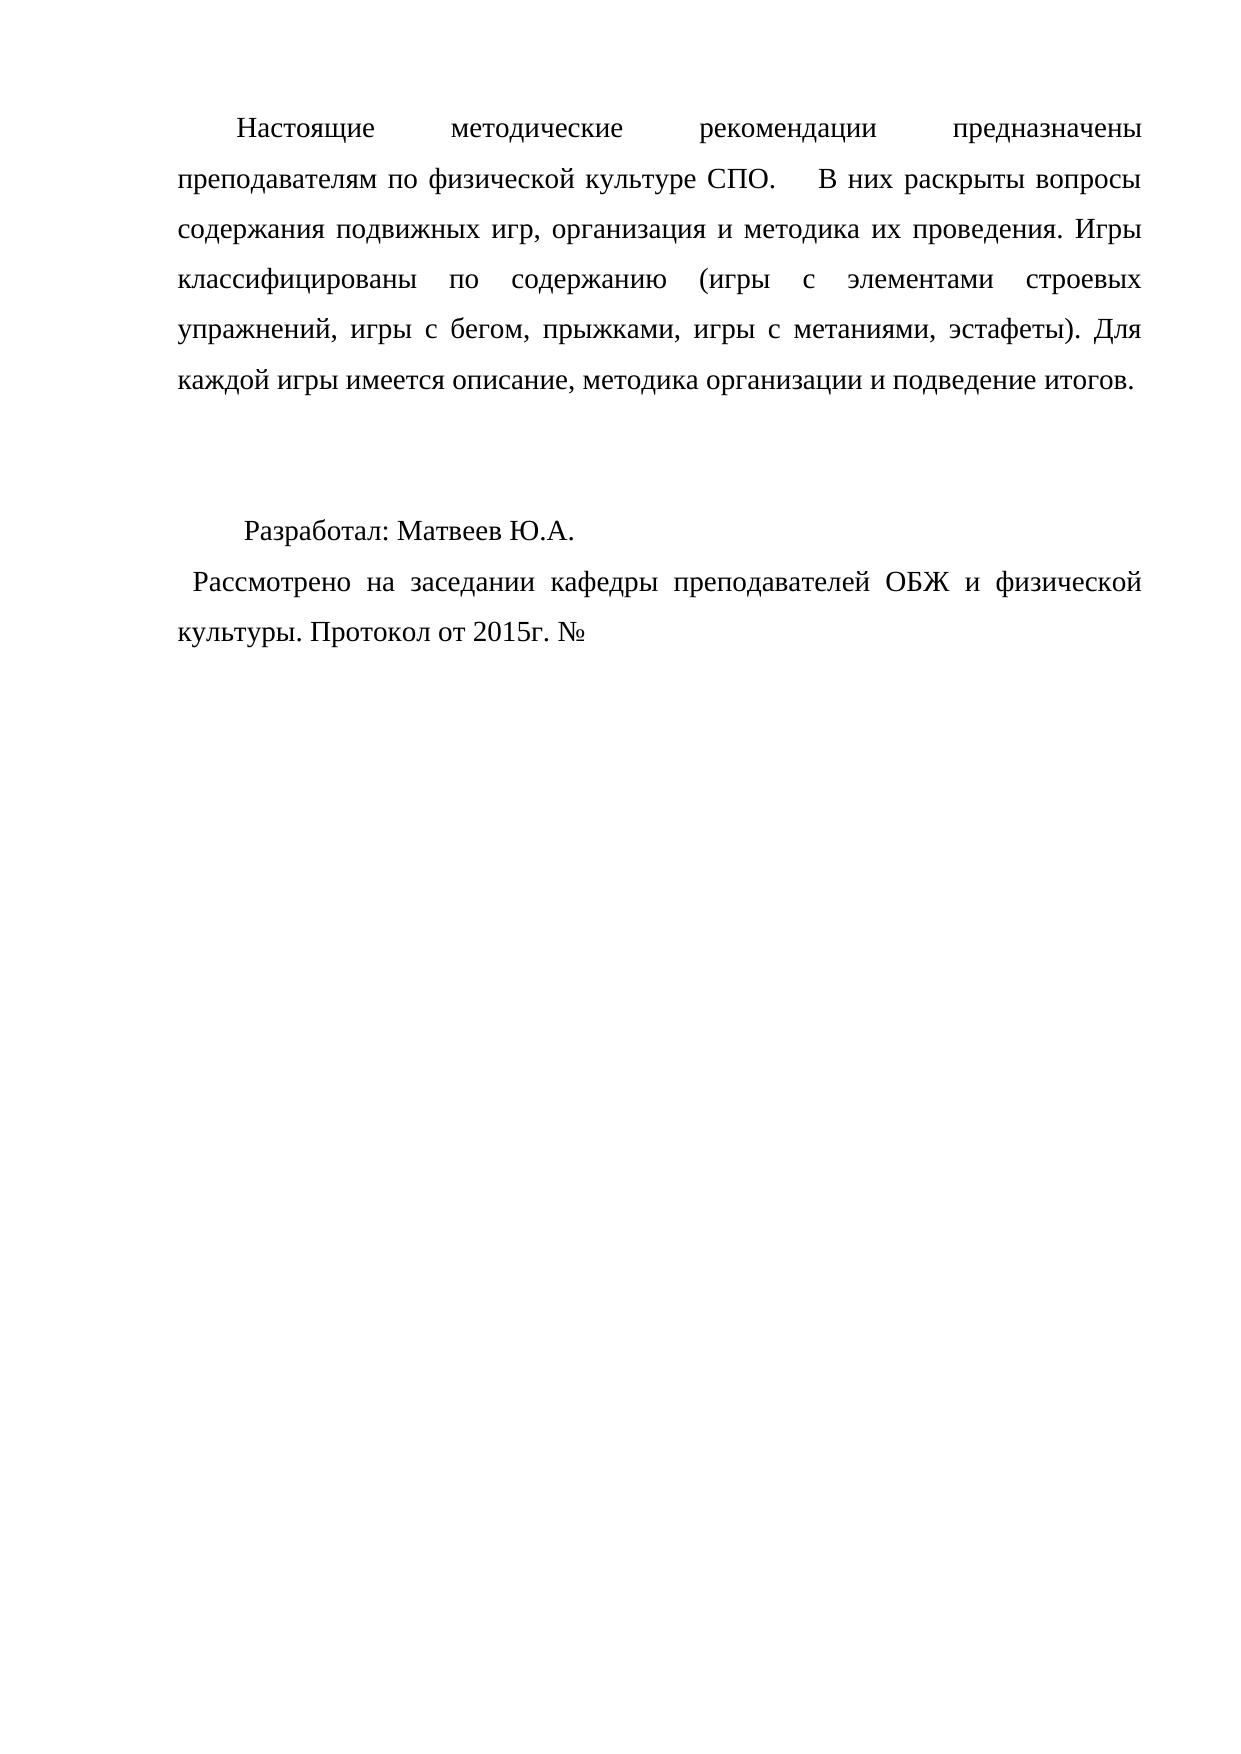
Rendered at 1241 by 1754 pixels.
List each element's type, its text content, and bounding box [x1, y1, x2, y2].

text Рассмотрено на заседании кафедры преподавателей ОБЖ и физической культуры. Протокол от 2015г. № [177, 564, 1143, 648]
text Разработал: Матвеев Ю.А. [236, 513, 1155, 547]
text Настоящие методические рекомендации предназначены преподавателям по физической культуре СПО. В них раскрыты вопросы содержания подвижных игр, организация и методика их проведения. Игры классифицированы по содержанию (игры с элементами строевых упражнений, игры с бегом, прыжками, игры с метаниями, эстафеты). Для каждой игры имеется описание, методика организации и подведение итогов. [177, 110, 1143, 396]
